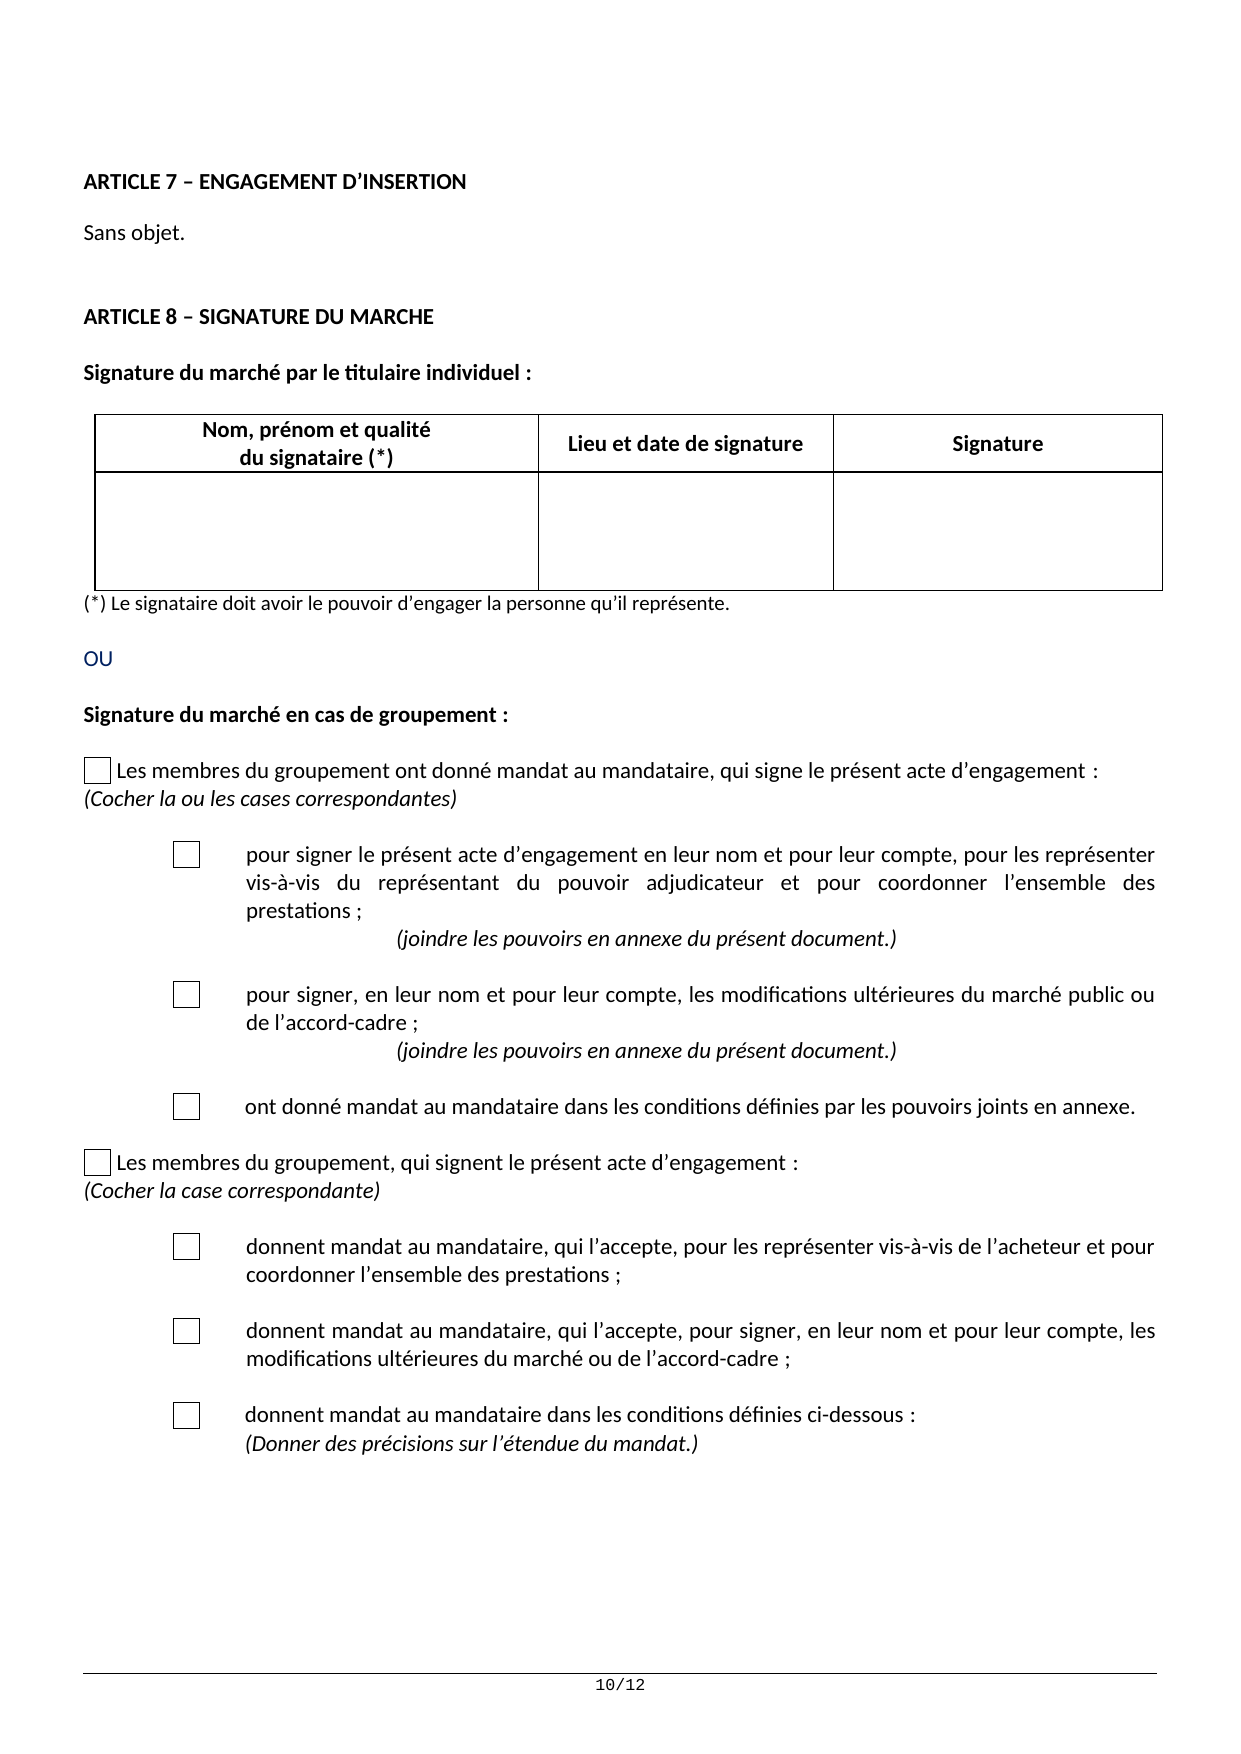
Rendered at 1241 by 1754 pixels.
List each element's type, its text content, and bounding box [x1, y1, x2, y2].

text pour signer, en leur nom et pour leur compte, les modifications ultérieures du marché public ou de l’accord-cadre ; [172, 980, 1157, 1036]
text donnent mandat au mandataire dans les conditions définies ci-dessous : [113, 1401, 1157, 1429]
table_header Lieu et date de signature [539, 415, 833, 471]
text donnent mandat au mandataire, qui l’accepte, pour les représenter vis-à-vis de l’acheteur et pour coordonner l’ensemble des prestations ; [172, 1232, 1157, 1288]
text Signature du marché en cas de groupement : [83, 700, 1157, 728]
text ARTICLE 7 – ENGAGEMENT D’INSERTION [83, 167, 1157, 195]
table_header Signature [834, 415, 1162, 471]
text (Cocher la case correspondante) [83, 1176, 1157, 1204]
table_header Nom, prénom et qualité du signataire (*) [96, 415, 538, 471]
text (Donner des précisions sur l’étendue du mandat.) [113, 1429, 1157, 1457]
table_cell [539, 473, 833, 589]
text pour signer le présent acte d’engagement en leur nom et pour leur compte, pour les représenter vis-à-vis du représentant du pouvoir adjudicateur et pour coordonner l’ensemble des prestations ; [83, 840, 1157, 924]
text OU [83, 644, 1157, 672]
table_cell [834, 473, 1162, 589]
text ont donné mandat au mandataire dans les conditions définies par les pouvoirs joints en annexe. [113, 1092, 1157, 1120]
text Les membres du groupement ont donné mandat au mandataire, qui signe le présent acte d’engagement : [83, 756, 1157, 784]
text (*) Le signataire doit avoir le pouvoir d’engager la personne qu’il représente. [83, 591, 1157, 616]
text (joindre les pouvoirs en annexe du présent document.) [83, 1036, 1157, 1064]
text Les membres du groupement, qui signent le présent acte d’engagement : [83, 1148, 1157, 1176]
table_cell [96, 473, 538, 589]
text (joindre les pouvoirs en annexe du présent document.) [83, 924, 1157, 952]
text Signature du marché par le titulaire individuel : [83, 358, 1157, 386]
text (Cocher la ou les cases correspondantes) [83, 784, 1157, 812]
text ARTICLE 8 – SIGNATURE DU MARCHE [83, 302, 1157, 330]
text Sans objet. [83, 218, 1157, 246]
text donnent mandat au mandataire, qui l’accepte, pour signer, en leur nom et pour leur compte, les modifications ultérieures du marché ou de l’accord-cadre ; [172, 1317, 1157, 1373]
